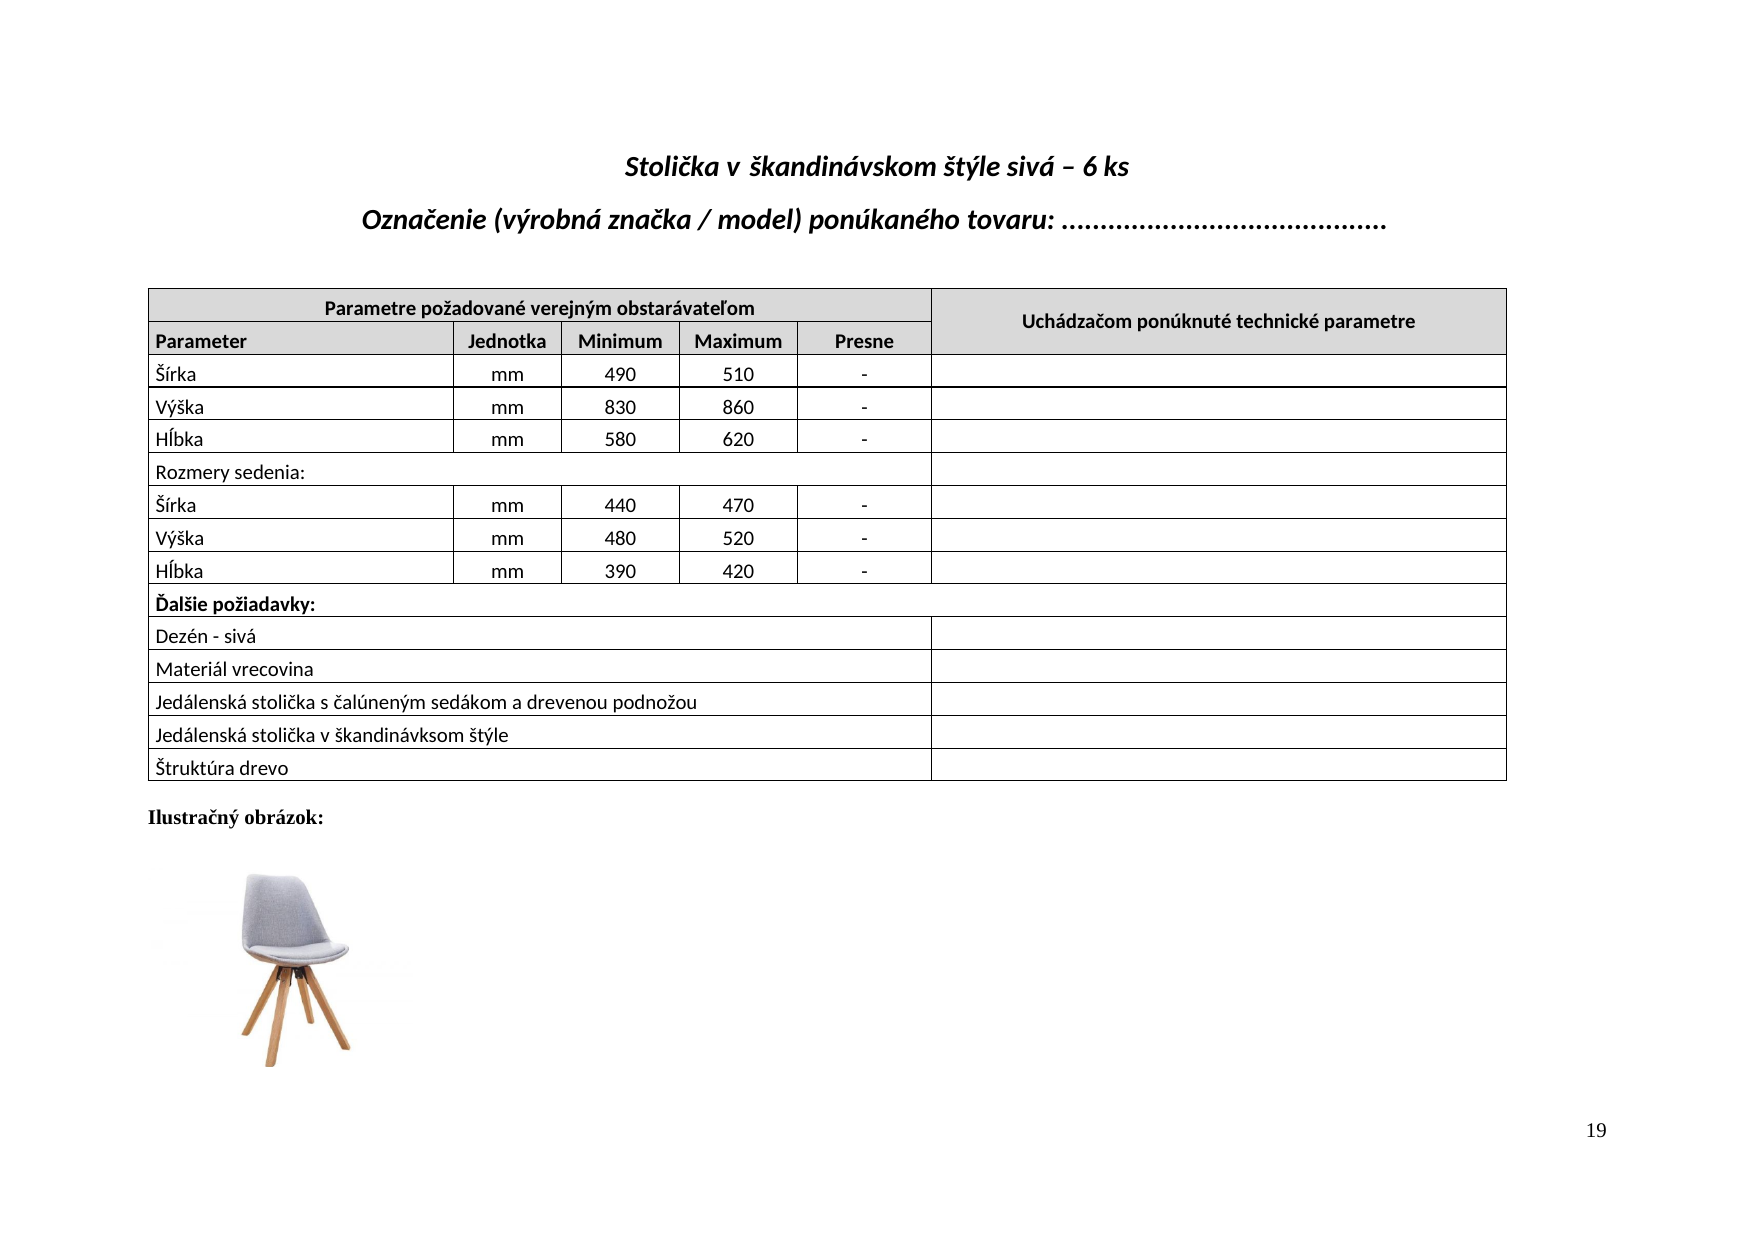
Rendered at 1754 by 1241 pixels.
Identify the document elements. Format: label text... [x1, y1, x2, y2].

table_cell Dezén - sivá [149, 617, 931, 649]
table_cell 490 [562, 355, 679, 386]
table_cell 580 [562, 420, 679, 452]
table_cell Minimum [562, 322, 679, 354]
table_cell - [798, 355, 931, 386]
table_cell Šírka [149, 486, 453, 518]
table_cell mm [454, 420, 561, 452]
table_cell [932, 749, 1506, 780]
table_cell mm [454, 486, 561, 518]
table_header Parametre požadované verejným obstarávateľom [149, 289, 931, 321]
table_cell Maximum [680, 322, 797, 354]
table_cell - [798, 519, 931, 551]
table_cell - [798, 420, 931, 452]
table_cell mm [454, 552, 561, 583]
table_cell Hĺbka [149, 420, 453, 452]
table_cell 390 [562, 552, 679, 583]
table_cell Materiál vrecovina [149, 650, 931, 682]
table_cell [932, 453, 1506, 485]
table_cell mm [454, 519, 561, 551]
table_cell Jedálenská stolička v škandinávksom štýle [149, 716, 931, 747]
table_cell 510 [680, 355, 797, 386]
table_cell Výška [149, 388, 453, 419]
picture [147, 858, 413, 1067]
text Označenie (výrobná značka / model) ponúkaného tovaru: .......................................... [148, 201, 1606, 236]
table_cell [932, 716, 1506, 747]
table_cell Jedálenská stolička s čalúneným sedákom a drevenou podnožou [149, 683, 931, 714]
table_cell 830 [562, 388, 679, 419]
table_cell Ďalšie požiadavky: [149, 584, 1506, 616]
table_cell Presne [798, 322, 931, 354]
table_cell Štruktúra drevo [149, 749, 931, 780]
table_cell Rozmery sedenia: [149, 453, 931, 485]
table_cell [932, 552, 1506, 583]
table_cell 860 [680, 388, 797, 419]
table_cell mm [454, 355, 561, 386]
table_cell [932, 486, 1506, 518]
table_cell [932, 355, 1506, 386]
table_cell 520 [680, 519, 797, 551]
table_cell [932, 617, 1506, 649]
table_cell Parameter [149, 322, 453, 354]
table_cell Hĺbka [149, 552, 453, 583]
table_header Uchádzačom ponúknuté technické parametre [932, 289, 1506, 354]
table_cell [932, 388, 1506, 419]
table_cell - [798, 552, 931, 583]
table_cell [932, 420, 1506, 452]
table_cell 420 [680, 552, 797, 583]
table_cell Šírka [149, 355, 453, 386]
table_cell 620 [680, 420, 797, 452]
table_cell mm [454, 388, 561, 419]
table_cell [932, 519, 1506, 551]
table_cell Jednotka [454, 322, 561, 354]
table_cell 440 [562, 486, 679, 518]
text Stolička v škandinávskom štýle sivá – 6 ks [148, 148, 1606, 183]
table_cell Výška [149, 519, 453, 551]
table_cell - [798, 486, 931, 518]
text Ilustračný obrázok: [148, 805, 1606, 829]
table_cell - [798, 388, 931, 419]
table_cell [932, 650, 1506, 682]
table_cell 480 [562, 519, 679, 551]
table_cell 470 [680, 486, 797, 518]
table_cell [932, 683, 1506, 714]
